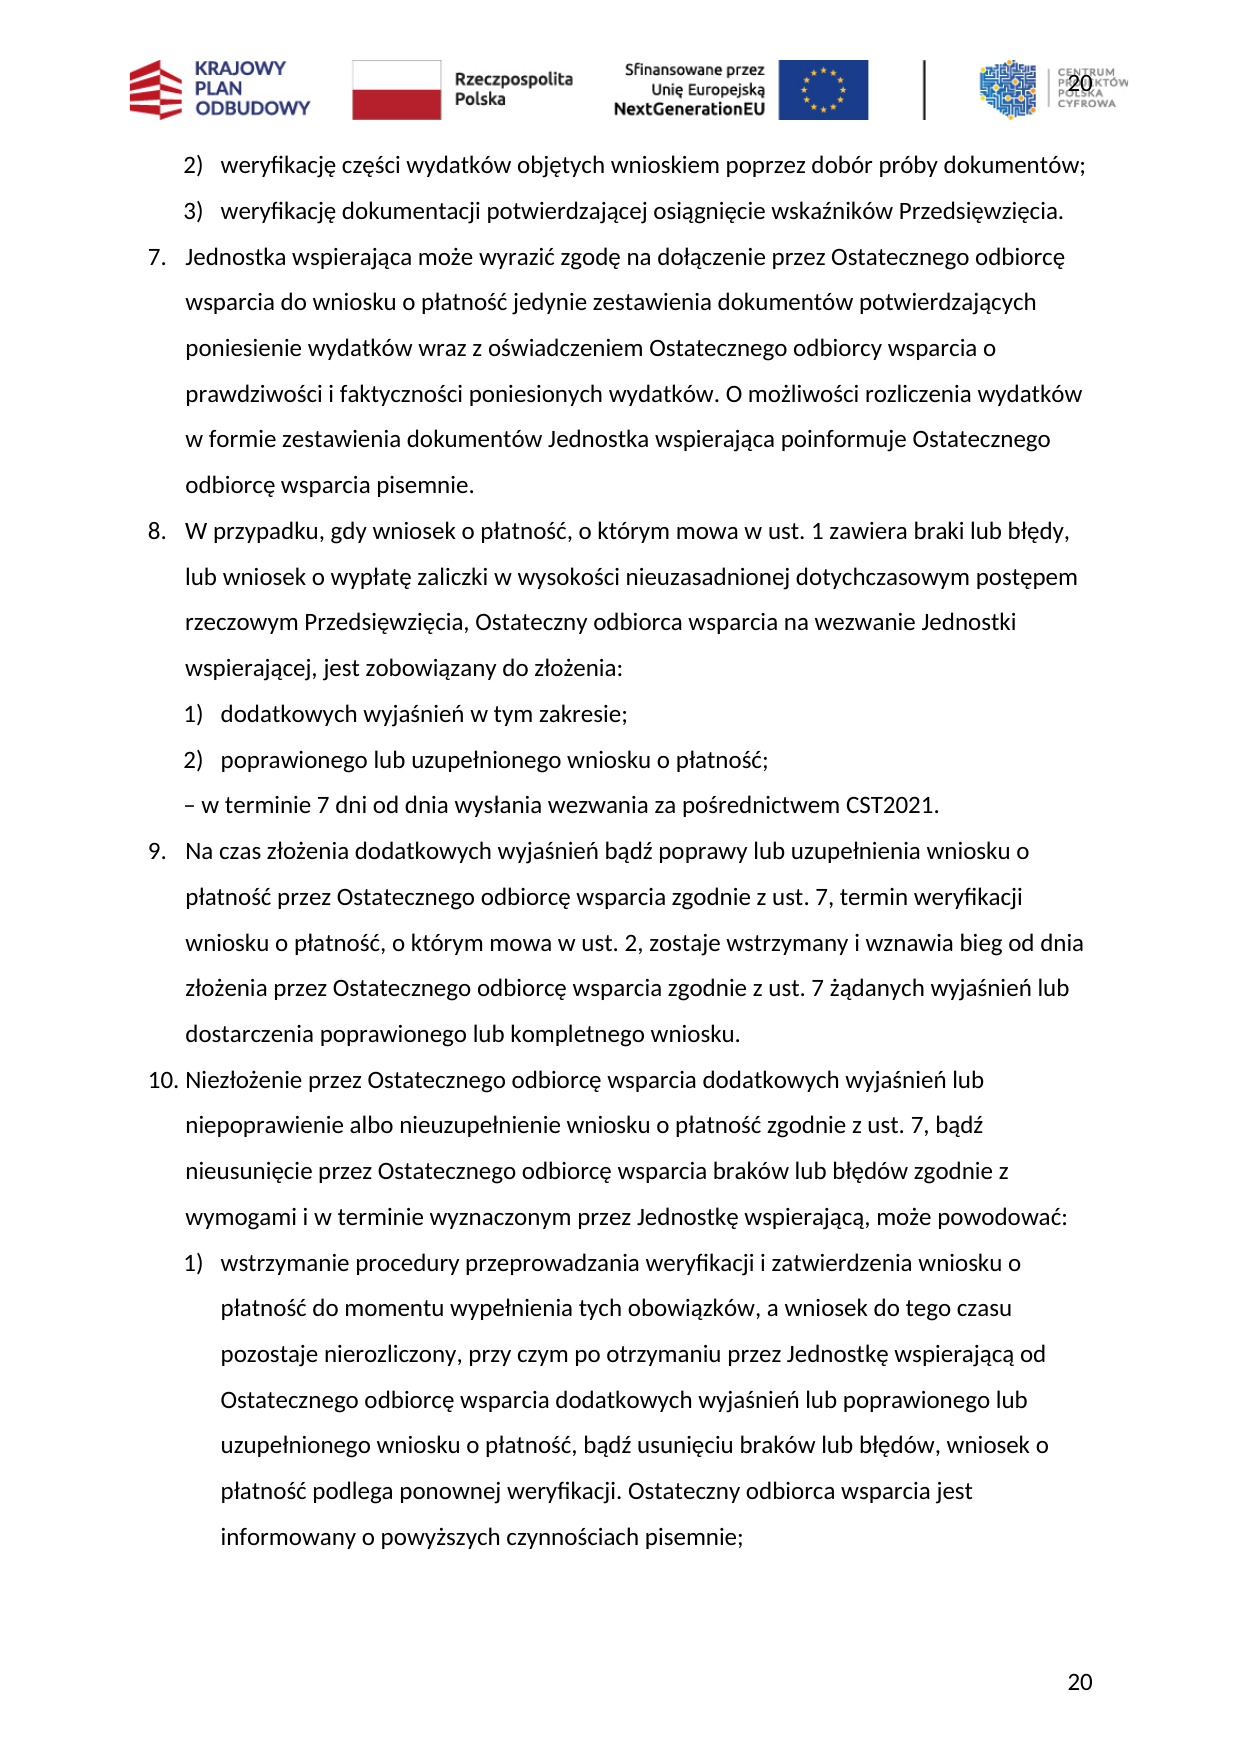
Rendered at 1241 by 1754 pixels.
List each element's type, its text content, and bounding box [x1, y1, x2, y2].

list Niezłożenie przez Ostatecznego odbiorcę wsparcia dodatkowych wyjaśnień lub niepoprawienie albo nieuzupełnienie wniosku o płatność zgodnie z ust. 7, bądź nieusunięcie przez Ostatecznego odbiorcę wsparcia braków lub błędów zgodnie z wymogami i w terminie wyznaczonym przez Jednostkę wspierającą, może powodować: [148, 1064, 1092, 1232]
list Jednostka wspierająca może wyrazić zgodę na dołączenie przez Ostatecznego odbiorcę wsparcia do wniosku o płatność jedynie zestawienia dokumentów potwierdzających poniesienie wydatków wraz z oświadczeniem Ostatecznego odbiorcy wsparcia o prawdziwości i faktyczności poniesionych wydatków. O możliwości rozliczenia wydatków w formie zestawienia dokumentów Jednostka wspierająca poinformuje Ostatecznego odbiorcę wsparcia pisemnie. [148, 241, 1092, 500]
picture [129, 60, 1129, 120]
list wstrzymanie procedury przeprowadzania weryfikacji i zatwierdzenia wniosku o płatność do momentu wypełnienia tych obowiązków, a wniosek do tego czasu pozostaje nierozliczony, przy czym po otrzymaniu przez Jednostkę wspierającą od Ostatecznego odbiorcę wsparcia dodatkowych wyjaśnień lub poprawionego lub uzupełnionego wniosku o płatność, bądź usunięciu braków lub błędów, wniosek o płatność podlega ponownej weryfikacji. Ostateczny odbiorca wsparcia jest informowany o powyższych czynnościach pisemnie; [183, 1247, 1092, 1552]
list Na czas złożenia dodatkowych wyjaśnień bądź poprawy lub uzupełnienia wniosku o płatność przez Ostatecznego odbiorcę wsparcia zgodnie z ust. 7, termin weryfikacji wniosku o płatność, o którym mowa w ust. 2, zostaje wstrzymany i wznawia bieg od dnia złożenia przez Ostatecznego odbiorcę wsparcia zgodnie z ust. 7 żądanych wyjaśnień lub dostarczenia poprawionego lub kompletnego wniosku. [148, 835, 1092, 1049]
list poprawionego lub uzupełnionego wniosku o płatność; [183, 744, 1092, 774]
list dodatkowych wyjaśnień w tym zakresie; [183, 698, 1092, 728]
text – w terminie 7 dni od dnia wysłania wezwania za pośrednictwem CST2021. [183, 789, 1092, 820]
list W przypadku, gdy wniosek o płatność, o którym mowa w ust. 1 zawiera braki lub błędy, lub wniosek o wypłatę zaliczki w wysokości nieuzasadnionej dotychczasowym postępem rzeczowym Przedsięwzięcia, Ostateczny odbiorca wsparcia na wezwanie Jednostki wspierającej, jest zobowiązany do złożenia: [148, 515, 1092, 683]
list weryfikację dokumentacji potwierdzającej osiągnięcie wskaźników Przedsięwzięcia. [183, 195, 1092, 226]
list weryfikację części wydatków objętych wnioskiem poprzez dobór próby dokumentów; [183, 149, 1092, 180]
